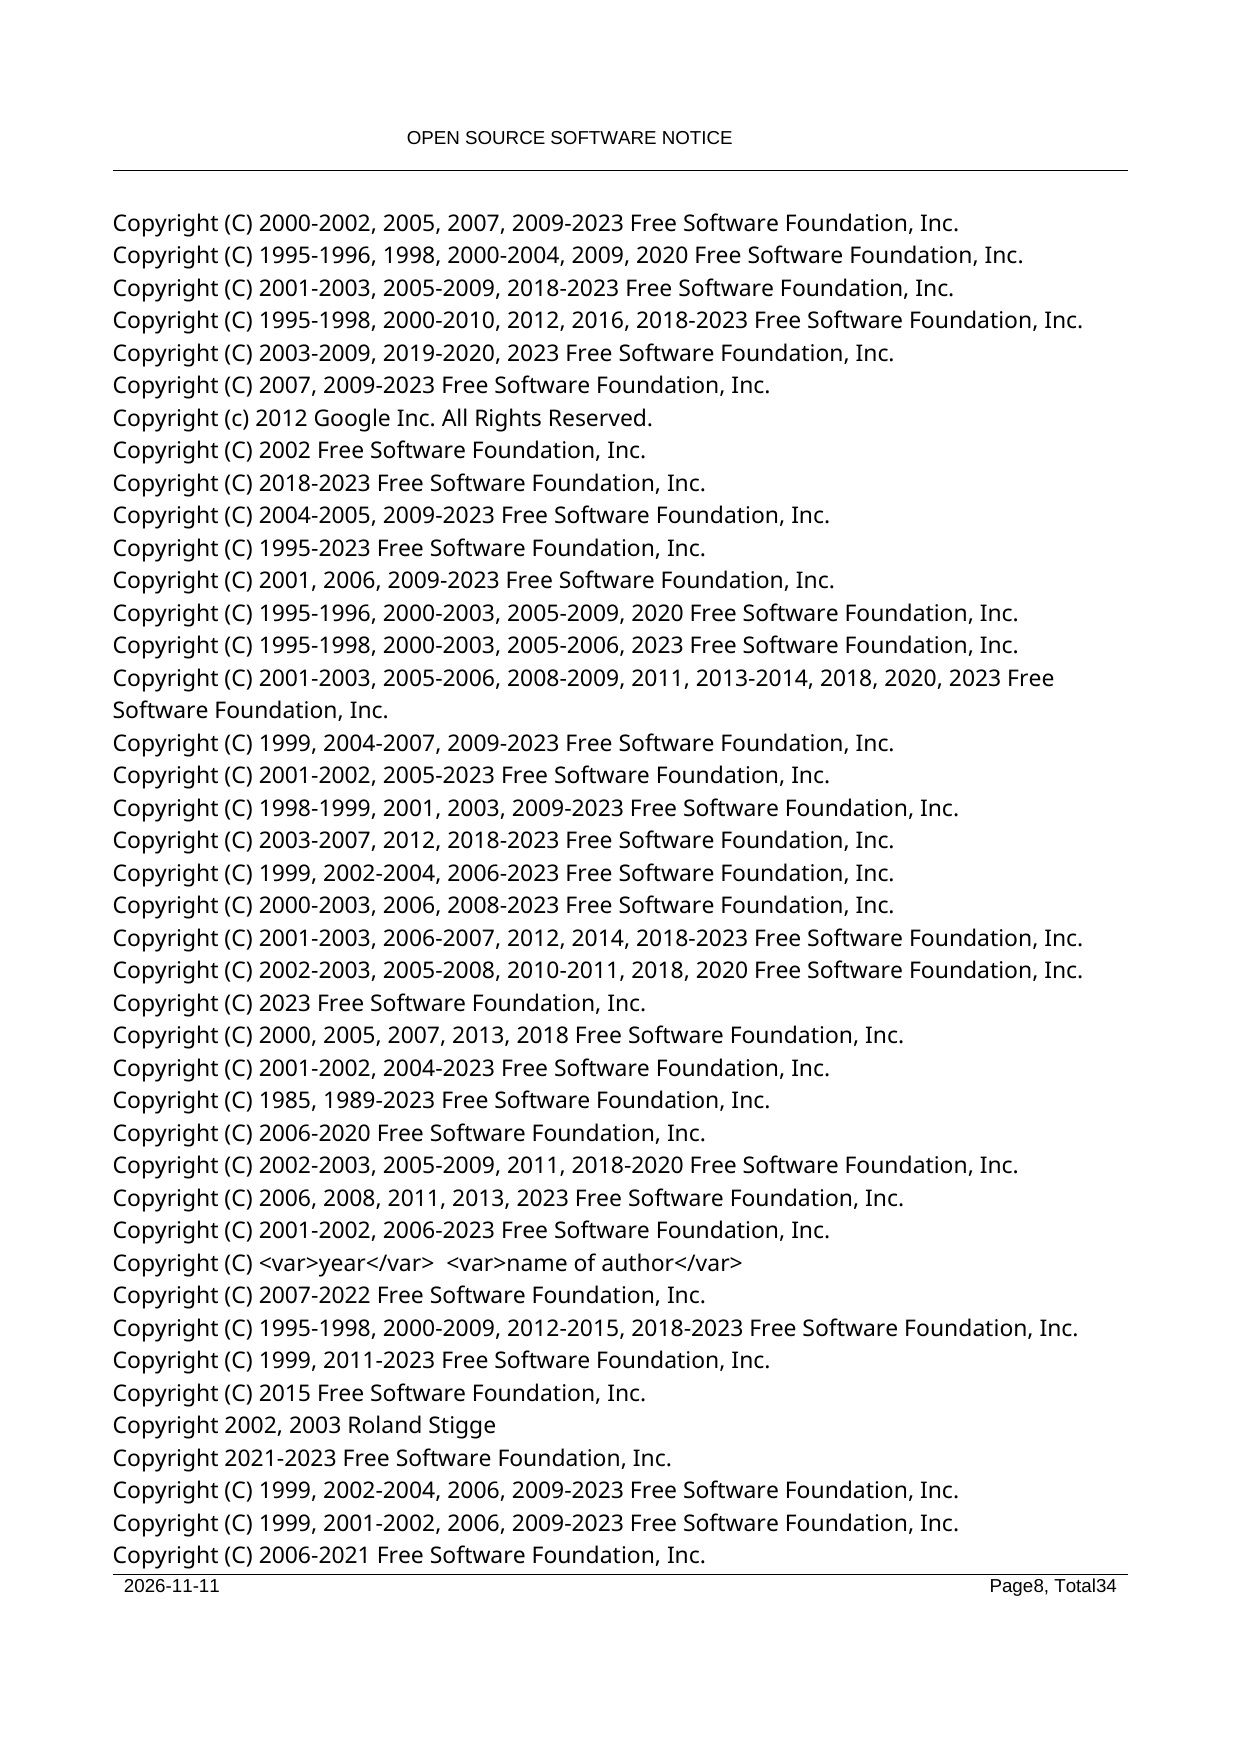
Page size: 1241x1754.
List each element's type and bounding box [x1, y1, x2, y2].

text [112, 206, 1128, 1571]
